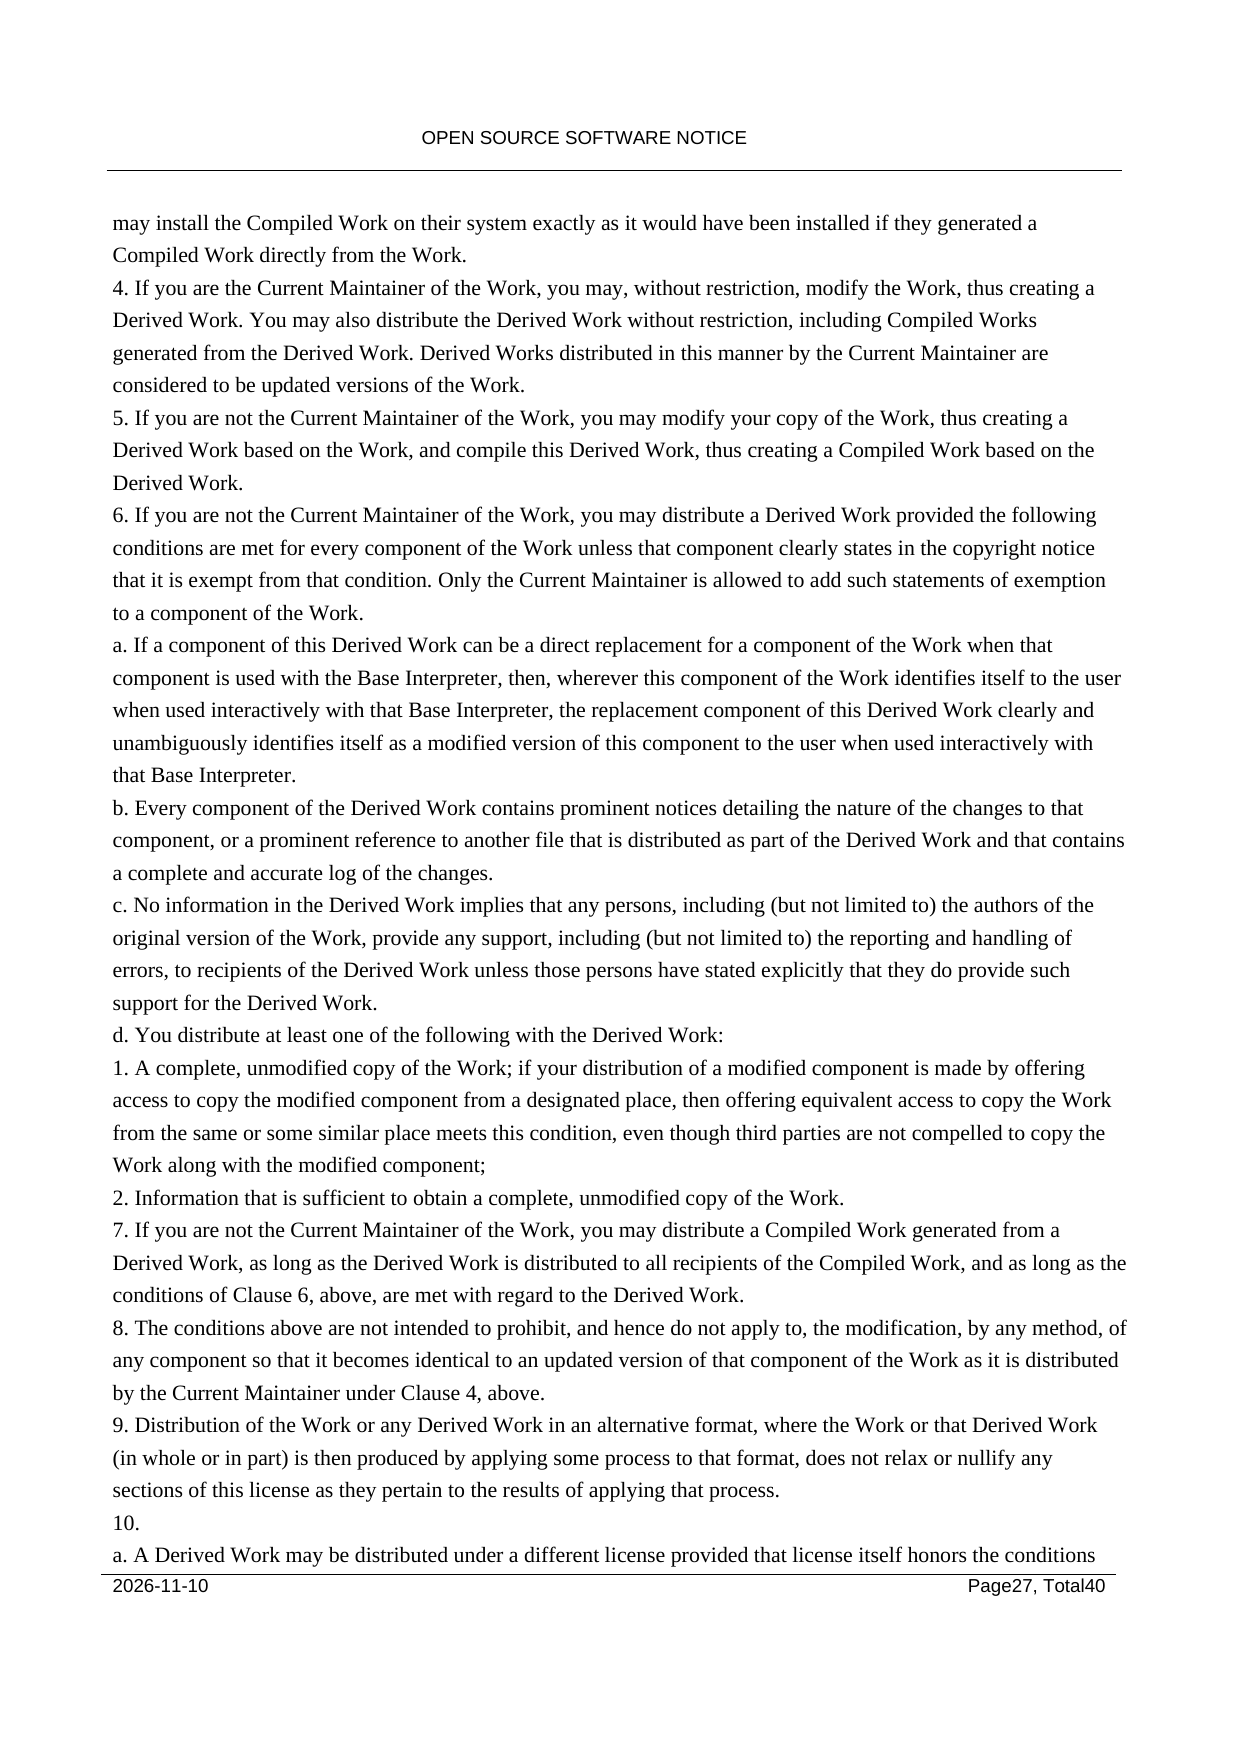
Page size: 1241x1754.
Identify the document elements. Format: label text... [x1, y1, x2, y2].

text 10. [112, 1506, 1128, 1539]
text 2. Information that is sufficient to obtain a complete, unmodified copy of the Work. [112, 1181, 1128, 1214]
text 4. If you are the Current Maintainer of the Work, you may, without restriction, modify the Work, thus creating a Derived Work. You may also distribute the Derived Work without restriction, including Compiled Works generated from the Derived Work. Derived Works distributed in this manner by the Current Maintainer are considered to be updated versions of the Work. [112, 271, 1128, 401]
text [112, 206, 1128, 271]
text 1. A complete, unmodified copy of the Work; if your distribution of a modified component is made by offering access to copy the modified component from a designated place, then offering equivalent access to copy the Work from the same or some similar place meets this condition, even though third parties are not compelled to copy the Work along with the modified component; [112, 1051, 1128, 1181]
text 6. If you are not the Current Maintainer of the Work, you may distribute a Derived Work provided the following conditions are met for every component of the Work unless that component clearly states in the copyright notice that it is exempt from that condition. Only the Current Maintainer is allowed to add such statements of exemption to a component of the Work. [112, 499, 1128, 629]
text d. You distribute at least one of the following with the Derived Work: [112, 1019, 1128, 1051]
text a. If a component of this Derived Work can be a direct replacement for a component of the Work when that component is used with the Base Interpreter, then, wherever this component of the Work identifies itself to the user when used interactively with that Base Interpreter, the replacement component of this Derived Work clearly and unambiguously identifies itself as a modified version of this component to the user when used interactively with that Base Interpreter. [112, 629, 1128, 791]
text 5. If you are not the Current Maintainer of the Work, you may modify your copy of the Work, thus creating a Derived Work based on the Work, and compile this Derived Work, thus creating a Compiled Work based on the Derived Work. [112, 401, 1128, 499]
text 7. If you are not the Current Maintainer of the Work, you may distribute a Compiled Work generated from a Derived Work, as long as the Derived Work is distributed to all recipients of the Compiled Work, and as long as the conditions of Clause 6, above, are met with regard to the Derived Work. [112, 1214, 1128, 1311]
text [112, 1539, 1128, 1571]
text 9. Distribution of the Work or any Derived Work in an alternative format, where the Work or that Derived Work (in whole or in part) is then produced by applying some process to that format, does not relax or nullify any sections of this license as they pertain to the results of applying that process. [112, 1409, 1128, 1506]
text b. Every component of the Derived Work contains prominent notices detailing the nature of the changes to that component, or a prominent reference to another file that is distributed as part of the Derived Work and that contains a complete and accurate log of the changes. [112, 791, 1128, 889]
text c. No information in the Derived Work implies that any persons, including (but not limited to) the authors of the original version of the Work, provide any support, including (but not limited to) the reporting and handling of errors, to recipients of the Derived Work unless those persons have stated explicitly that they do provide such support for the Derived Work. [112, 889, 1128, 1019]
text 8. The conditions above are not intended to prohibit, and hence do not apply to, the modification, by any method, of any component so that it becomes identical to an updated version of that component of the Work as it is distributed by the Current Maintainer under Clause 4, above. [112, 1311, 1128, 1409]
